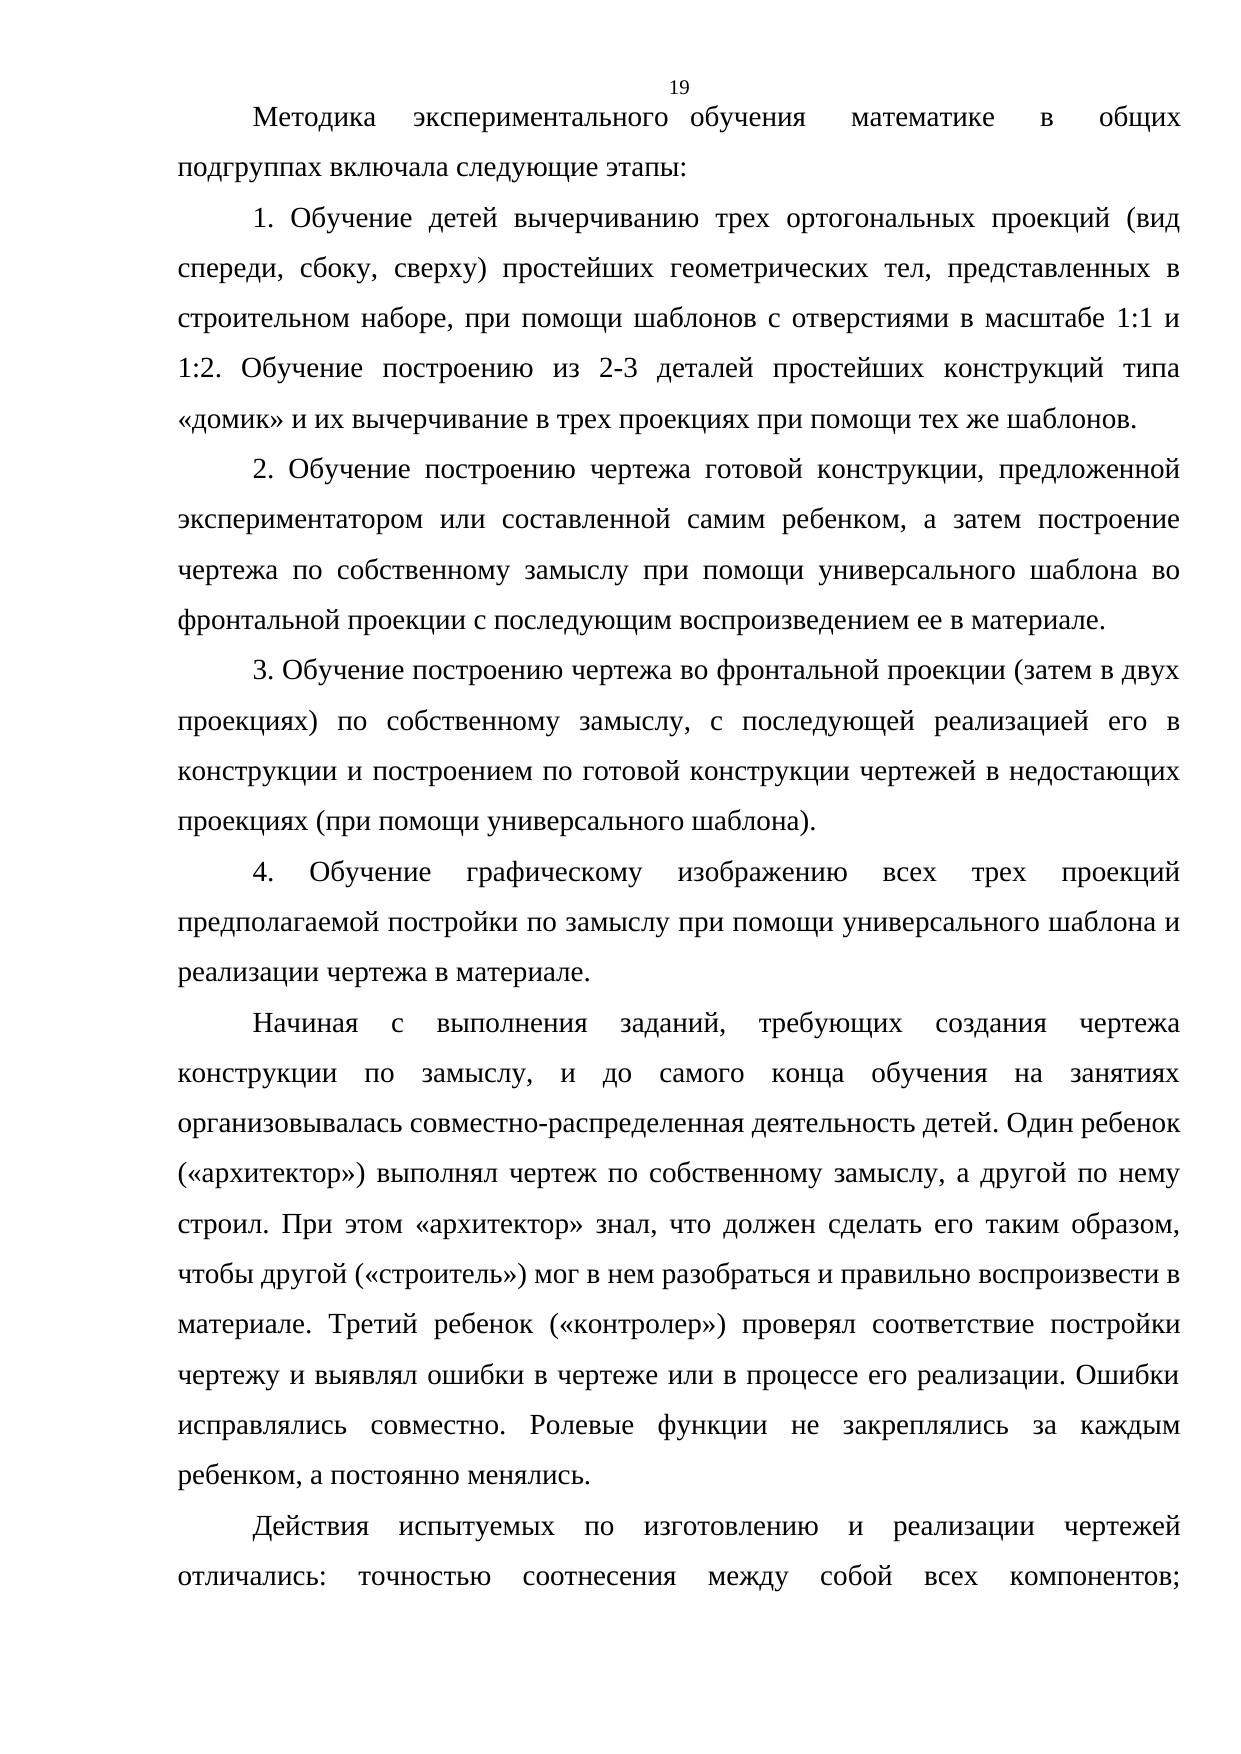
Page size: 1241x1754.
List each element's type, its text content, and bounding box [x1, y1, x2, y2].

text 4. Обучение графическому изображению всех трех проекций предполагаемой постройки по замыслу при помощи универсального шаблона и реализации чертежа в материале. [177, 854, 1181, 988]
text 1. Обучение детей вычерчиванию трех ортогональных проекций (вид спереди, сбоку, сверху) простейших геометрических тел, представленных в строительном наборе, при помощи шаблонов с отверстиями в масштабе 1:1 и 1:2. Обучение построению из 2-3 деталей простейших конструкций типа «домик» и их вычерчивание в трех проекциях при помощи тех же шаблонов. [177, 200, 1181, 434]
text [177, 1508, 1181, 1592]
text Методика экспериментального обучения математике в общих подгруппах включала следующие этапы: [177, 99, 1181, 183]
text Начиная с выполнения заданий, требующих создания чертежа конструкции по замыслу, и до самого конца обучения на занятиях организовывалась совместно-распределенная деятельность детей. Один ребенок («архитектор») выполнял чертеж по собственному замыслу, а другой по нему строил. При этом «архитектор» знал, что должен сделать его таким образом, чтобы другой («строитель») мог в нем разобраться и правильно воспроизвести в материале. Третий ребенок («контролер») проверял соответствие постройки чертежу и выявлял ошибки в чертеже или в процессе его реализации. Ошибки исправлялись совместно. Ролевые функции не закреплялись за каждым ребенком, а постоянно менялись. [177, 1005, 1181, 1491]
text 3. Обучение построению чертежа во фронтальной проекции (затем в двух проекциях) по собственному замыслу, с последующей реализацией его в конструкции и построением по готовой конструкции чертежей в недостающих проекциях (при помощи универсального шаблона). [177, 652, 1181, 837]
text 2. Обучение построению чертежа готовой конструкции, предложенной экспериментатором или составленной самим ребенком, а затем построение чертежа по собственному замыслу при помощи универсального шаблона во фронтальной проекции с последующим воспроизведением ее в материале. [177, 451, 1181, 636]
